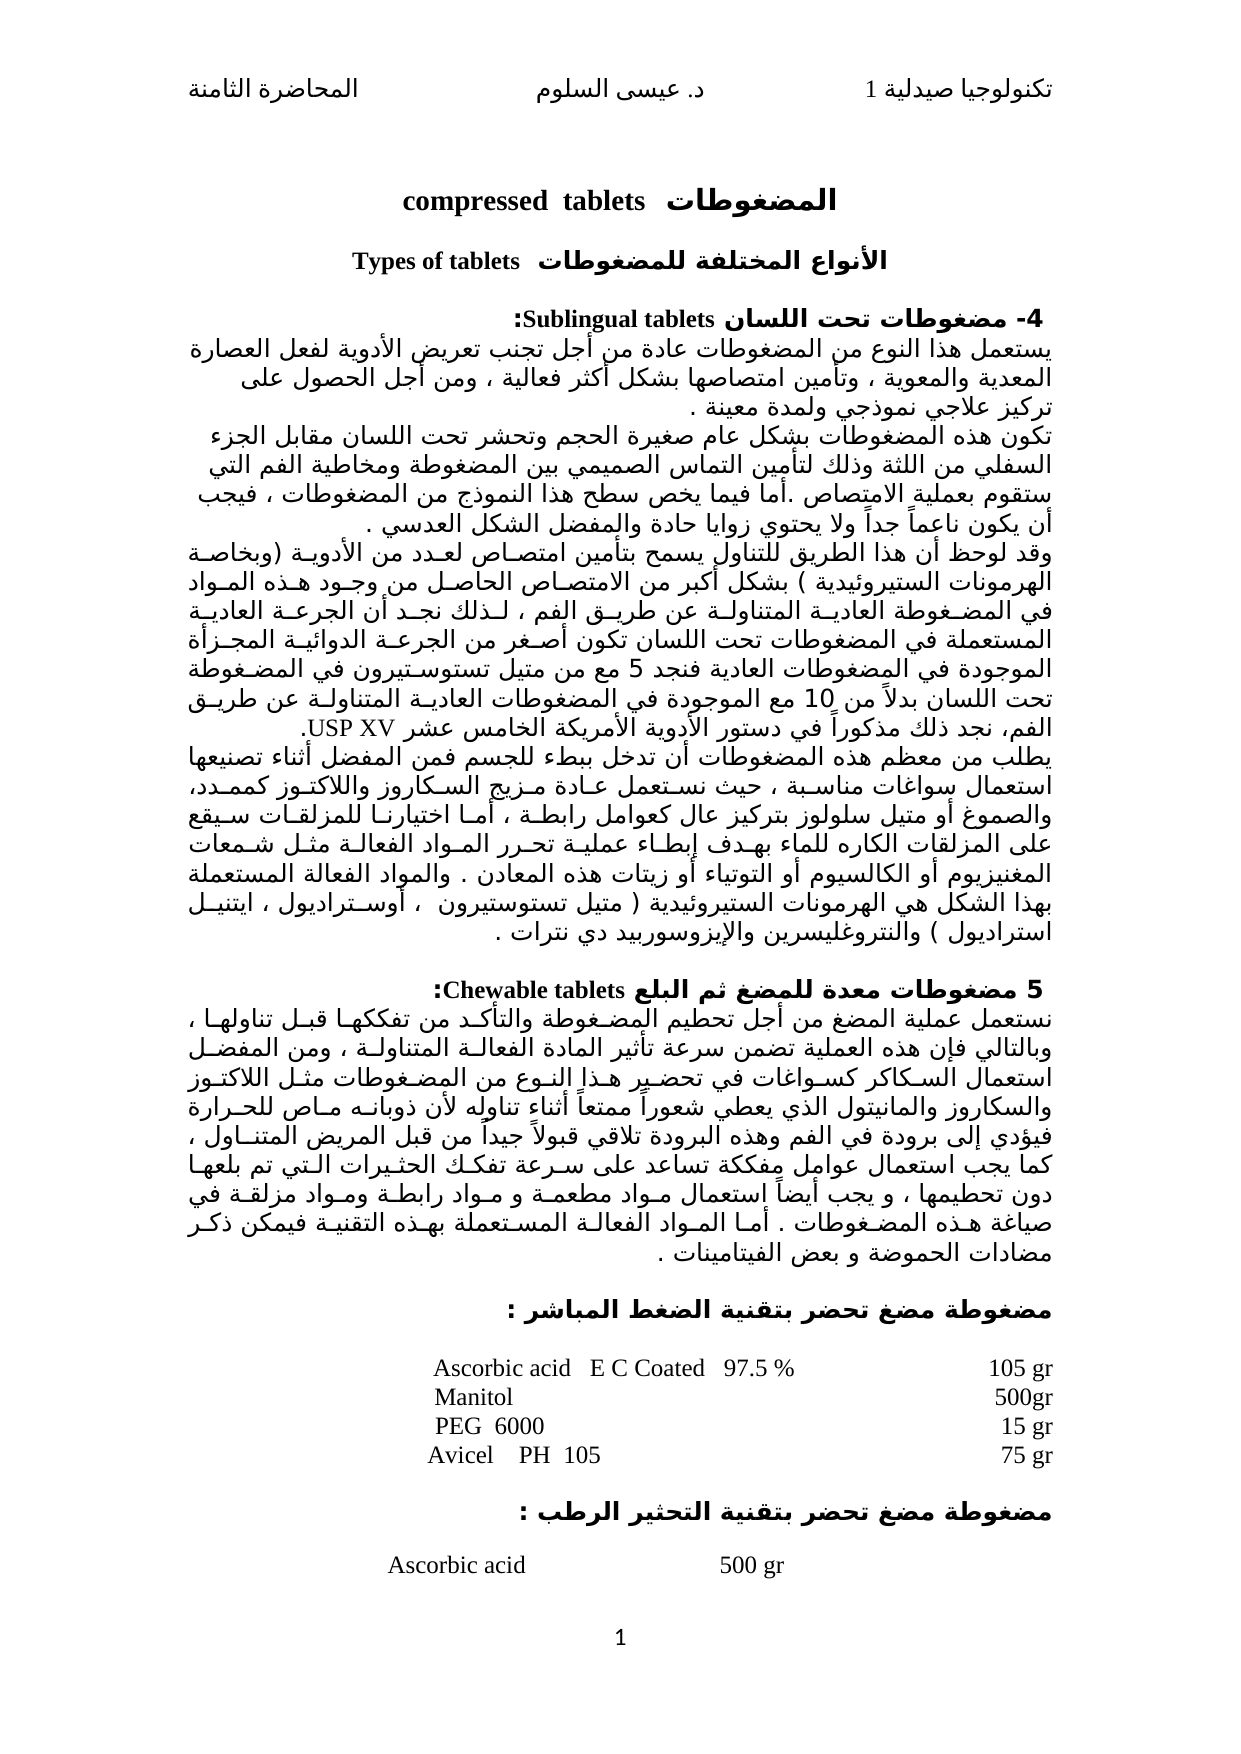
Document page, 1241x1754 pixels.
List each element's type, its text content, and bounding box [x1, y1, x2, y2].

text نستعمل عملية المضغ من أجل تحطيم المضغوطة والتأكد من تفككها قبل تناولها ، وبالتالي فإن هذه العملية تضمن سرعة تأثير المادة الفعالة المتناولة ، ومن المفضل استعمال السكاكر كسواغات في تحضير هذا النوع من المضغوطات مثل اللاكتوز والسكاروز والمانيتول الذي يعطي شعوراً ممتعاً أثناء تناوله لأن ذوبانه ماص للحرارة فيؤدي إلى برودة في الفم وهذه البرودة تلاقي قبولاً جيداً من قبل المريض المتناول ، كما يجب استعمال عوامل مفككة تساعد على سرعة تفكك الحثيرات التي تم بلعها دون تحطيمها ، و يجب أيضاً استعمال مواد مطعمة و مواد رابطة ومواد مزلقة في صياغة هذه المضغوطات . أما المواد الفعالة المستعملة بهذه التقنية فيمكن ذكر مضادات الحموضة و بعض الفيتامينات . [187, 1004, 1053, 1267]
text Ascorbic acid E C Coated 97.5 % 105 gr [187, 1353, 1053, 1382]
text 5 مضغوطات معدة للمضغ ثم البلع Chewable tablets: [187, 975, 1053, 1004]
text مضغوطة مضغ تحضر بتقنية الضغط المباشر : [187, 1296, 1053, 1325]
text يستعمل هذا النوع من المضغوطات عادة من أجل تجنب تعريض الأدوية لفعل العصارة المعدية والمعوية ، وتأمين امتصاصها بشكل أكثر فعالية ، ومن أجل الحصول على تركيز علاجي نموذجي ولمدة معينة . [187, 334, 1053, 421]
text يطلب من معظم هذه المضغوطات أن تدخل ببطء للجسم فمن المفضل أثناء تصنيعها استعمال سواغات مناسبة ، حيث نستعمل عادة مزيج السكاروز واللاكتوز كممدد، والصموغ أو متيل سلولوز بتركيز عال كعوامل رابطة ، أما اختيارنا للمزلقات سيقع على المزلقات الكاره للماء بهدف إبطاء عملية تحرر المواد الفعالة مثل شمعات المغنيزيوم أو الكالسيوم أو التوتياء أو زيتات هذه المعادن . والمواد الفعالة المستعملة بهذا الشكل هي الهرمونات الستيروئيدية ( متيل تستوستيرون ، أوستراديول ، ايتنيل استراديول ) والنتروغليسرين والإيزوسوربيد دي نترات . [187, 742, 1053, 946]
text تكون هذه المضغوطات بشكل عام صغيرة الحجم وتحشر تحت اللسان مقابل الجزء السفلي من اللثة وذلك لتأمين التماس الصميمي بين المضغوطة ومخاطية الفم التي ستقوم بعملية الامتصاص .أما فيما يخص سطح هذا النموذج من المضغوطات ، فيجب أن يكون ناعماً جداً ولا يحتوي زوايا حادة والمفضل الشكل العدسي . [187, 421, 1053, 538]
text مضغوطة مضغ تحضر بتقنية التحثير الرطب : [187, 1497, 1053, 1526]
text Avicel PH 105 75 gr [187, 1440, 1053, 1468]
text المضغوطات compressed tablets [187, 183, 1053, 218]
text PEG 6000 15 gr [187, 1411, 1053, 1440]
text 4- مضغوطات تحت اللسان Sublingual tablets: [187, 304, 1053, 334]
text الأنواع المختلفة للمضغوطات Types of tablets [187, 246, 1053, 276]
text وقد لوحظ أن هذا الطريق للتناول يسمح بتأمين امتصاص لعدد من الأدوية (وبخاصة الهرمونات الستيروئيدية ) بشكل أكبر من الامتصاص الحاصل من وجود هذه المواد في المضغوطة العادية المتناولة عن طريق الفم ، لذلك نجد أن الجرعة العادية المستعملة في المضغوطات تحت اللسان تكون أصغر من الجرعة الدوائية المجزأة الموجودة في المضغوطات العادية فنجد 5 مع من متيل تستوستيرون في المضغوطة تحت اللسان بدلاً من 10 مع الموجودة في المضغوطات العادية المتناولة عن طريق الفم، نجد ذلك مذكوراً في دستور الأدوية الأمريكة الخامس عشر USP XV. [187, 538, 1053, 742]
text Ascorbic acid 500 gr [187, 1551, 1053, 1579]
text Manitol 500gr [187, 1382, 1053, 1411]
